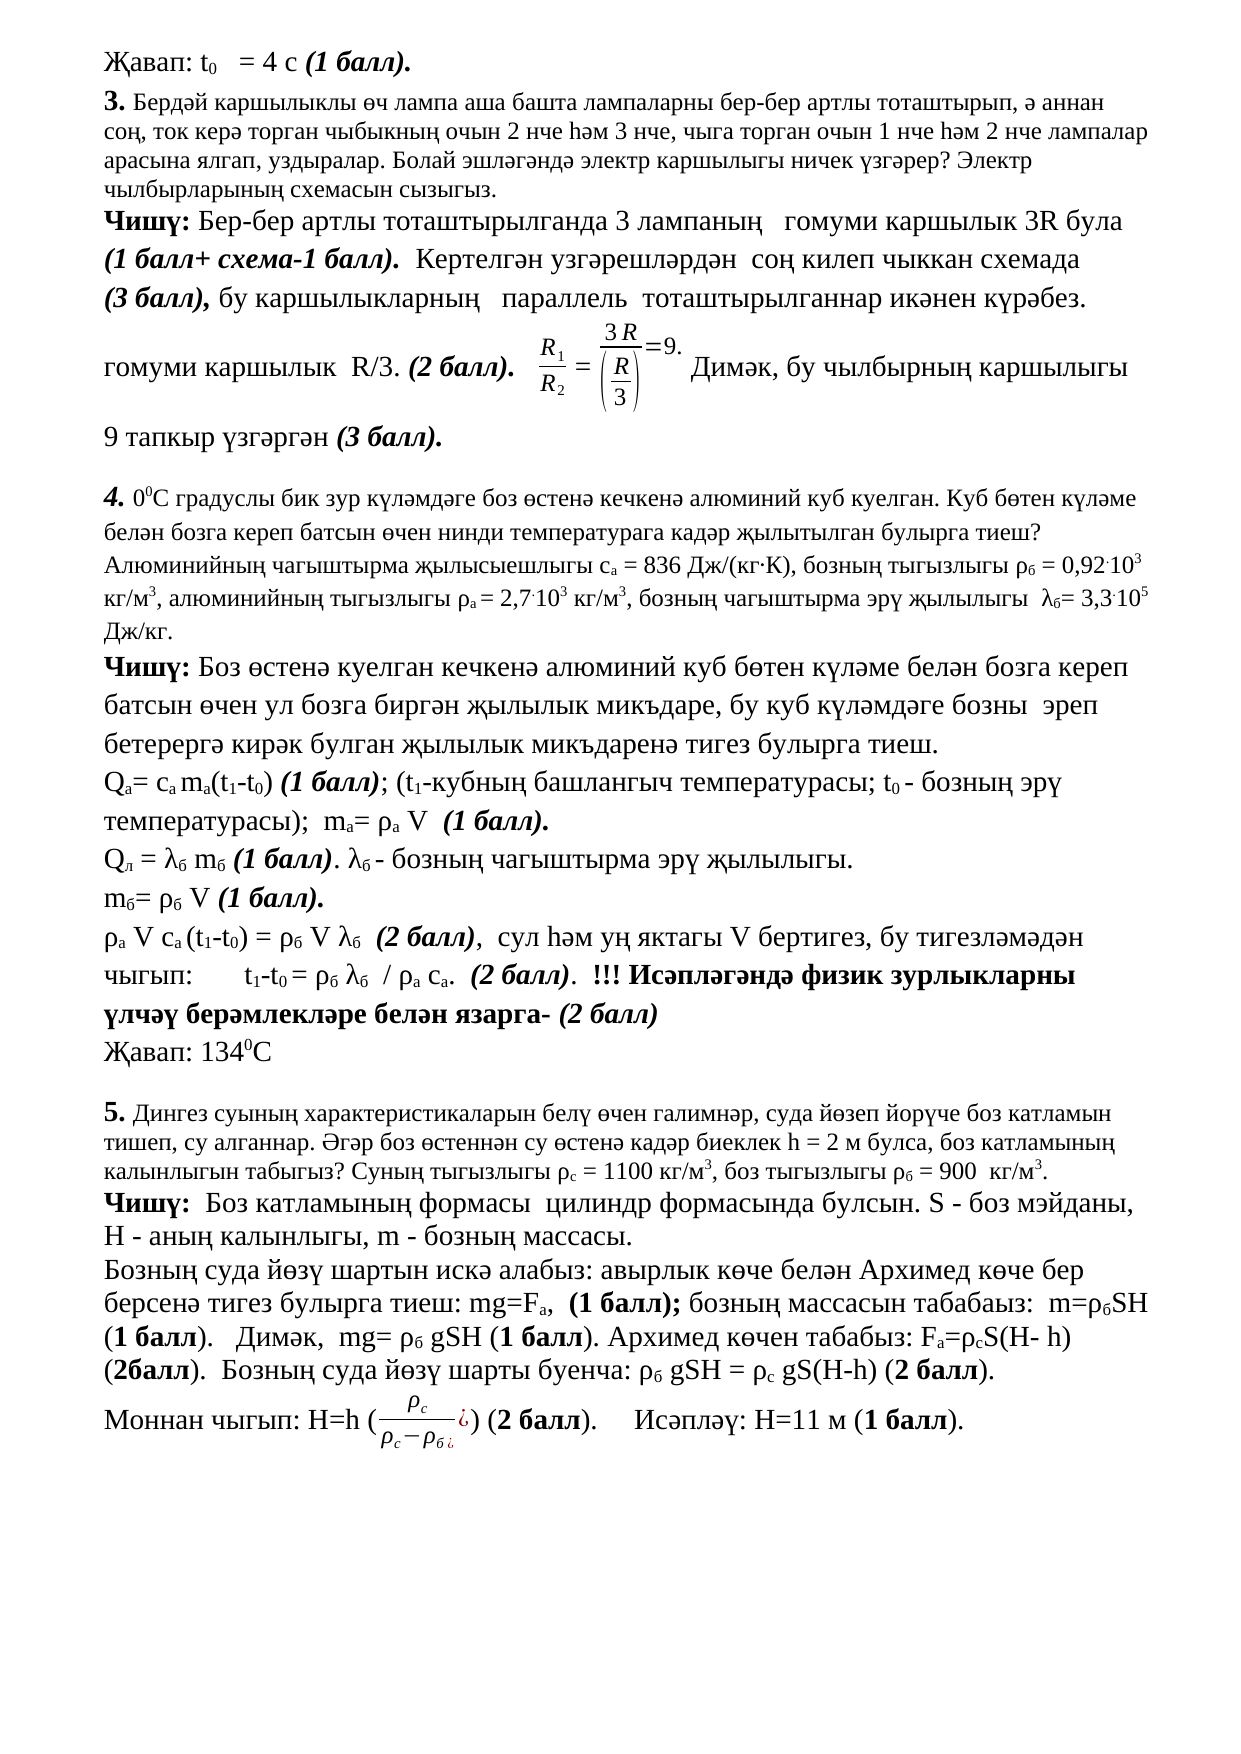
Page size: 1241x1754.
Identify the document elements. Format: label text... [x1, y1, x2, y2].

text Җавап: t0 = 4 с (1 балл). [103, 44, 1152, 78]
text 4. 00С градуслы бик зур күләмдәге боз өстенә кечкенә алюминий куб куелган. Куб бөтен күләме белән бозга кереп батсын өчен нинди температурага кадәр җылытылган булырга тиеш? Алюминийның чагыштырма җылысыешлыгы са = 836 Дж/(кг∙К), бозның тыгызлыгы ρб = 0,92.103 кг/м3, алюминийның тыгызлыгы ρа = 2,7.103 кг/м3, бозның чагыштырма эрү җылылыгы λб= 3,3.105 Дж/кг. [103, 479, 1152, 644]
text Чишү: Бер-бер артлы тоташтырылганда 3 лампаның гомуми каршылык 3R була (1 балл+ схема-1 балл). Кертелгән узгәрешләрдән соң килеп чыккан схемада (3 балл), бу каршылыкларның параллель тоташтырылганнар икәнен күрәбез. гомуми каршылык R/3. (2 балл). = Димәк, бу чылбырның каршылыгы 9 тапкыр үзгәргән (3 балл). [103, 203, 1152, 453]
text ρа V cа (t1-t0) = ρб V λб (2 балл), сул һәм уң яктагы V бертигез, бу тигезләмәдән чыгып: t1-t0 = ρб λб / ρа cа. (2 балл). !!! Исәпләгәндә физик зурлыкларны үлчәү берәмлекләре белән язарга- (2 балл) [103, 919, 1152, 1029]
text Моннан чыгып: Н=һ () (2 балл). Исәпләү: Н=11 м (1 балл). [103, 1386, 1152, 1452]
text Чишү: Боз өстенә куелган кечкенә алюминий куб бөтен күләме белән бозга кереп батсын өчен ул бозга биргән җылылык микъдаре, бу куб күләмдәге бозны эреп бетерергә кирәк булган җылылык микъдаренә тигез булырга тиеш. [103, 649, 1152, 759]
text 3. Бердәй каршылыклы өч лампа аша башта лампаларны бер-бер артлы тоташтырып, ә аннан соң, ток керә торган чыбыкның очын 2 нче һәм 3 нче, чыга торган очын 1 нче һәм 2 нче лампалар арасына ялгап, уздыралар. Болай эшләгәндә электр каршылыгы ничек үзгәрер? Электр чылбырларының схемасын сызыгыз. [103, 83, 1152, 203]
text mб= ρб V (1 балл). [103, 880, 1152, 914]
text Бозның суда йөзү шартын искә алабыз: авырлык көче белән Архимед көче бер берсенә тигез булырга тиеш: mg=Fa, (1 балл); бозның массасын табабаыз: m=ρбSH (1 балл). Димәк, mg= ρб gSH (1 балл). Архимед көчен табабыз: Fa=ρсS(H- һ) (2балл). Бозның суда йөзү шарты буенча: ρб gSH = ρс gS(H-һ) (2 балл). [103, 1252, 1152, 1386]
text Чишү: Боз катламының формасы цилиндр формасында булсын. S - боз мэйданы, H - аның калынлыгы, m - бозның массасы. [103, 1185, 1152, 1252]
text Qл = λб mб (1 балл). λб - бозның чагыштырма эрү җылылыгы. [103, 842, 1152, 875]
text Җавап: 1340С [103, 1034, 1152, 1068]
text Qa= ca ma(t1-t0) (1 балл); (t1-кубның башлангыч температурасы; t0 - бозның эрү температурасы); ma= ρа V (1 балл). [103, 764, 1152, 837]
list 5. Дингез суының характеристикаларын белү өчен галимнәр, суда йөзеп йорүче боз катламын тишеп, су алганнар. Әгәр боз өстеннән су өстенә кадәр биеклек һ = 2 м булса, боз катламының калынлыгын табыгыз? Суның тыгызлыгы ρc = 1100 кг/м3, боз тыгызлыгы ρб = 900 кг/м3. [103, 1094, 1152, 1185]
